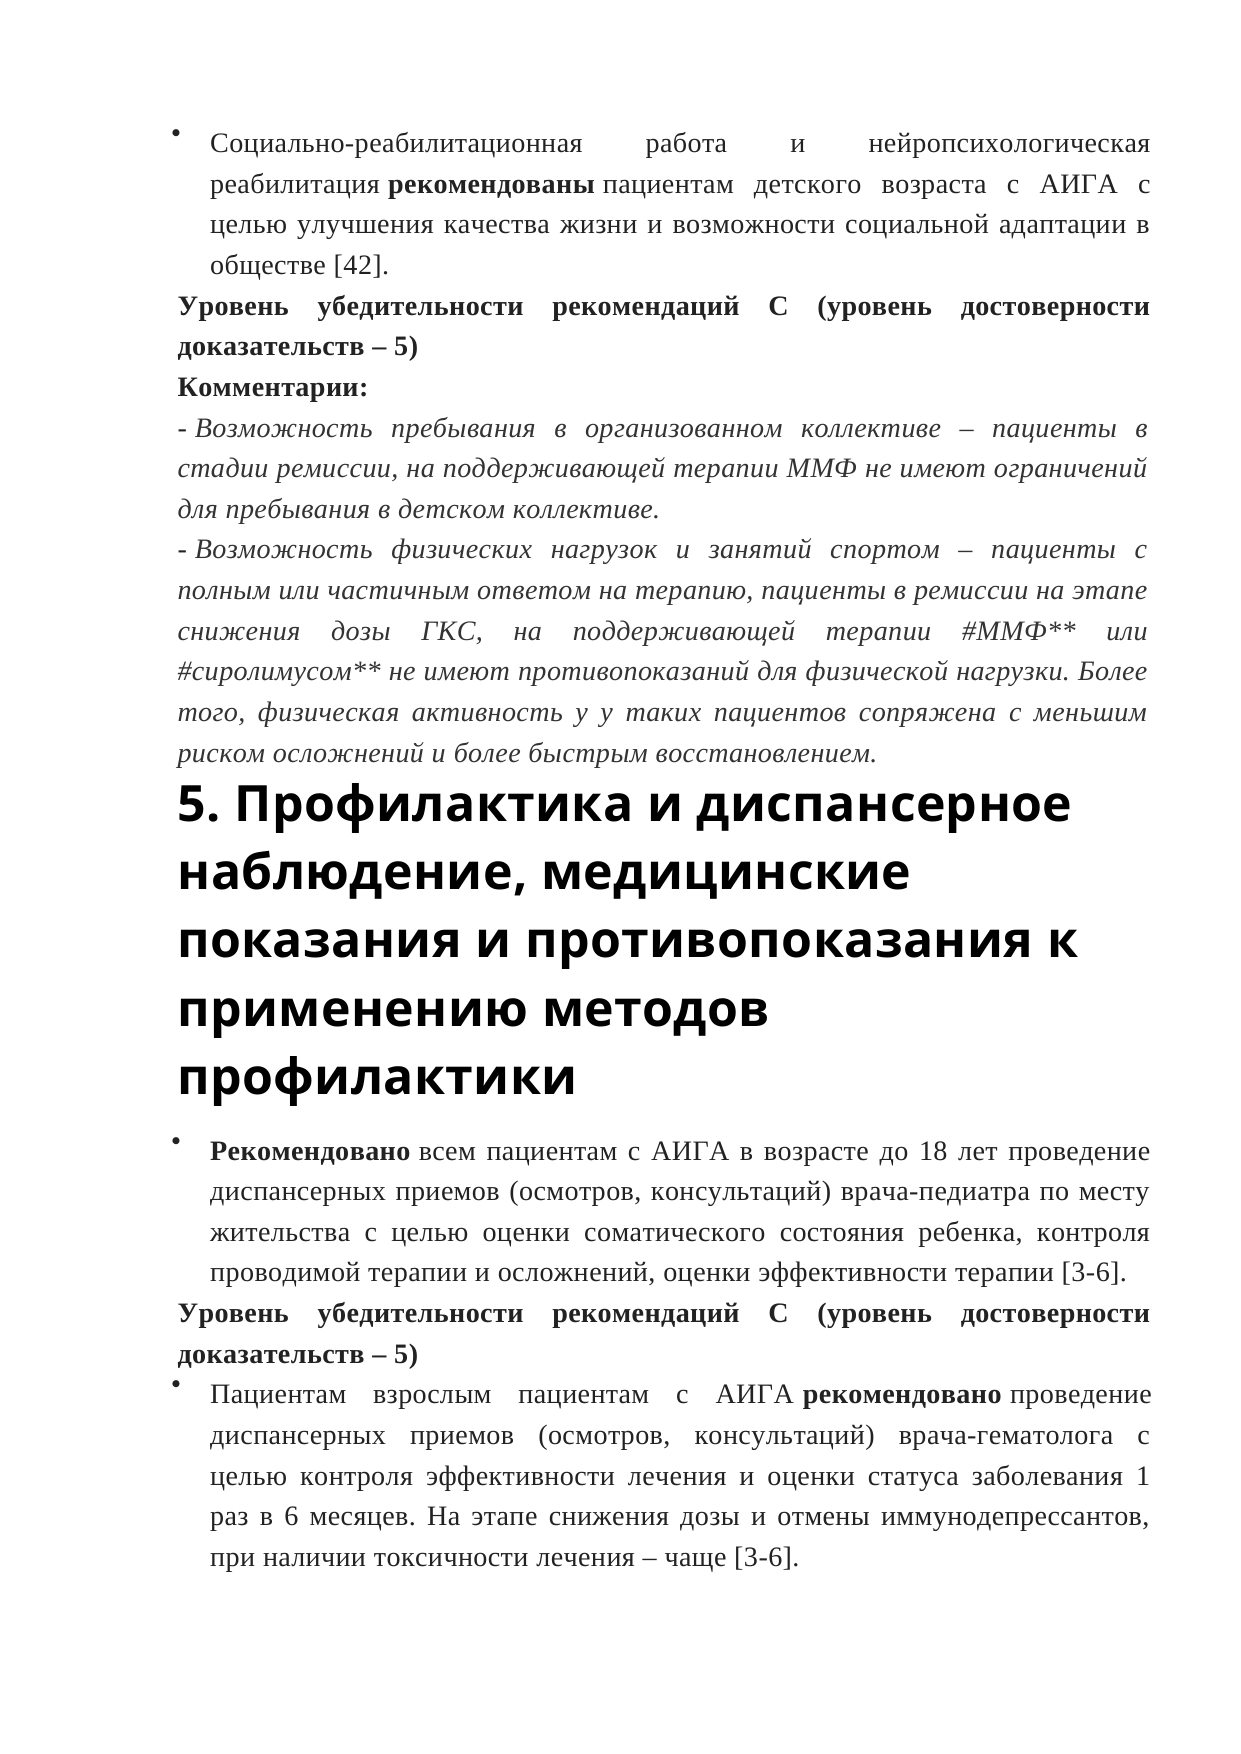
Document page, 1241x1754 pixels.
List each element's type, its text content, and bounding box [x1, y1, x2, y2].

text - Возможность пребывания в организованном коллективе – пациенты в стадии ремиссии, на поддерживающей терапии ММФ не имеют ограничений для пребывания в детском коллективе. [177, 402, 1152, 524]
text - Возможность физических нагрузок и занятий спортом – пациенты с полным или частичным ответом на терапию, пациенты в ремиссии на этапе снижения дозы ГКС, на поддерживающей терапии #ММФ** или #сиролимусом** не имеют противопоказаний для физической нагрузки. Более того, физическая активность у у таких пациентов сопряжена с меньшим риском осложнений и более быстрым восстановлением. [177, 524, 1152, 768]
text Комментарии: [177, 362, 1152, 402]
list Пациентам взрослым пациентам с АИГА рекомендовано проведение диспансерных приемов (осмотров, консультаций) врача-гематолога с целью контроля эффективности лечения и оценки статуса заболевания 1 раз в 6 месяцев. На этапе снижения дозы и отмены иммунодепрессантов, при наличии токсичности лечения – чаще [3-6]. [172, 1369, 1152, 1572]
list Социально-реабилитационная работа и нейропсихологическая реабилитация рекомендованы пациентам детского возраста с АИГА с целью улучшения качества жизни и возможности социальной адаптации в обществе [42]. [172, 118, 1152, 281]
text 5. Профилактика и диспансерное наблюдение, медицинские показания и противопоказания к применению методов профилактики [177, 768, 1152, 1109]
text Уровень убедительности рекомендаций С (уровень достоверности доказательств – 5) [177, 1288, 1152, 1369]
text Уровень убедительности рекомендаций С (уровень достоверности доказательств – 5) [177, 281, 1152, 362]
list Рекомендовано всем пациентам с АИГА в возрасте до 18 лет проведение диспансерных приемов (осмотров, консультаций) врача-педиатра по месту жительства с целью оценки соматического состояния ребенка, контроля проводимой терапии и осложнений, оценки эффективности терапии [3-6]. [172, 1125, 1152, 1288]
